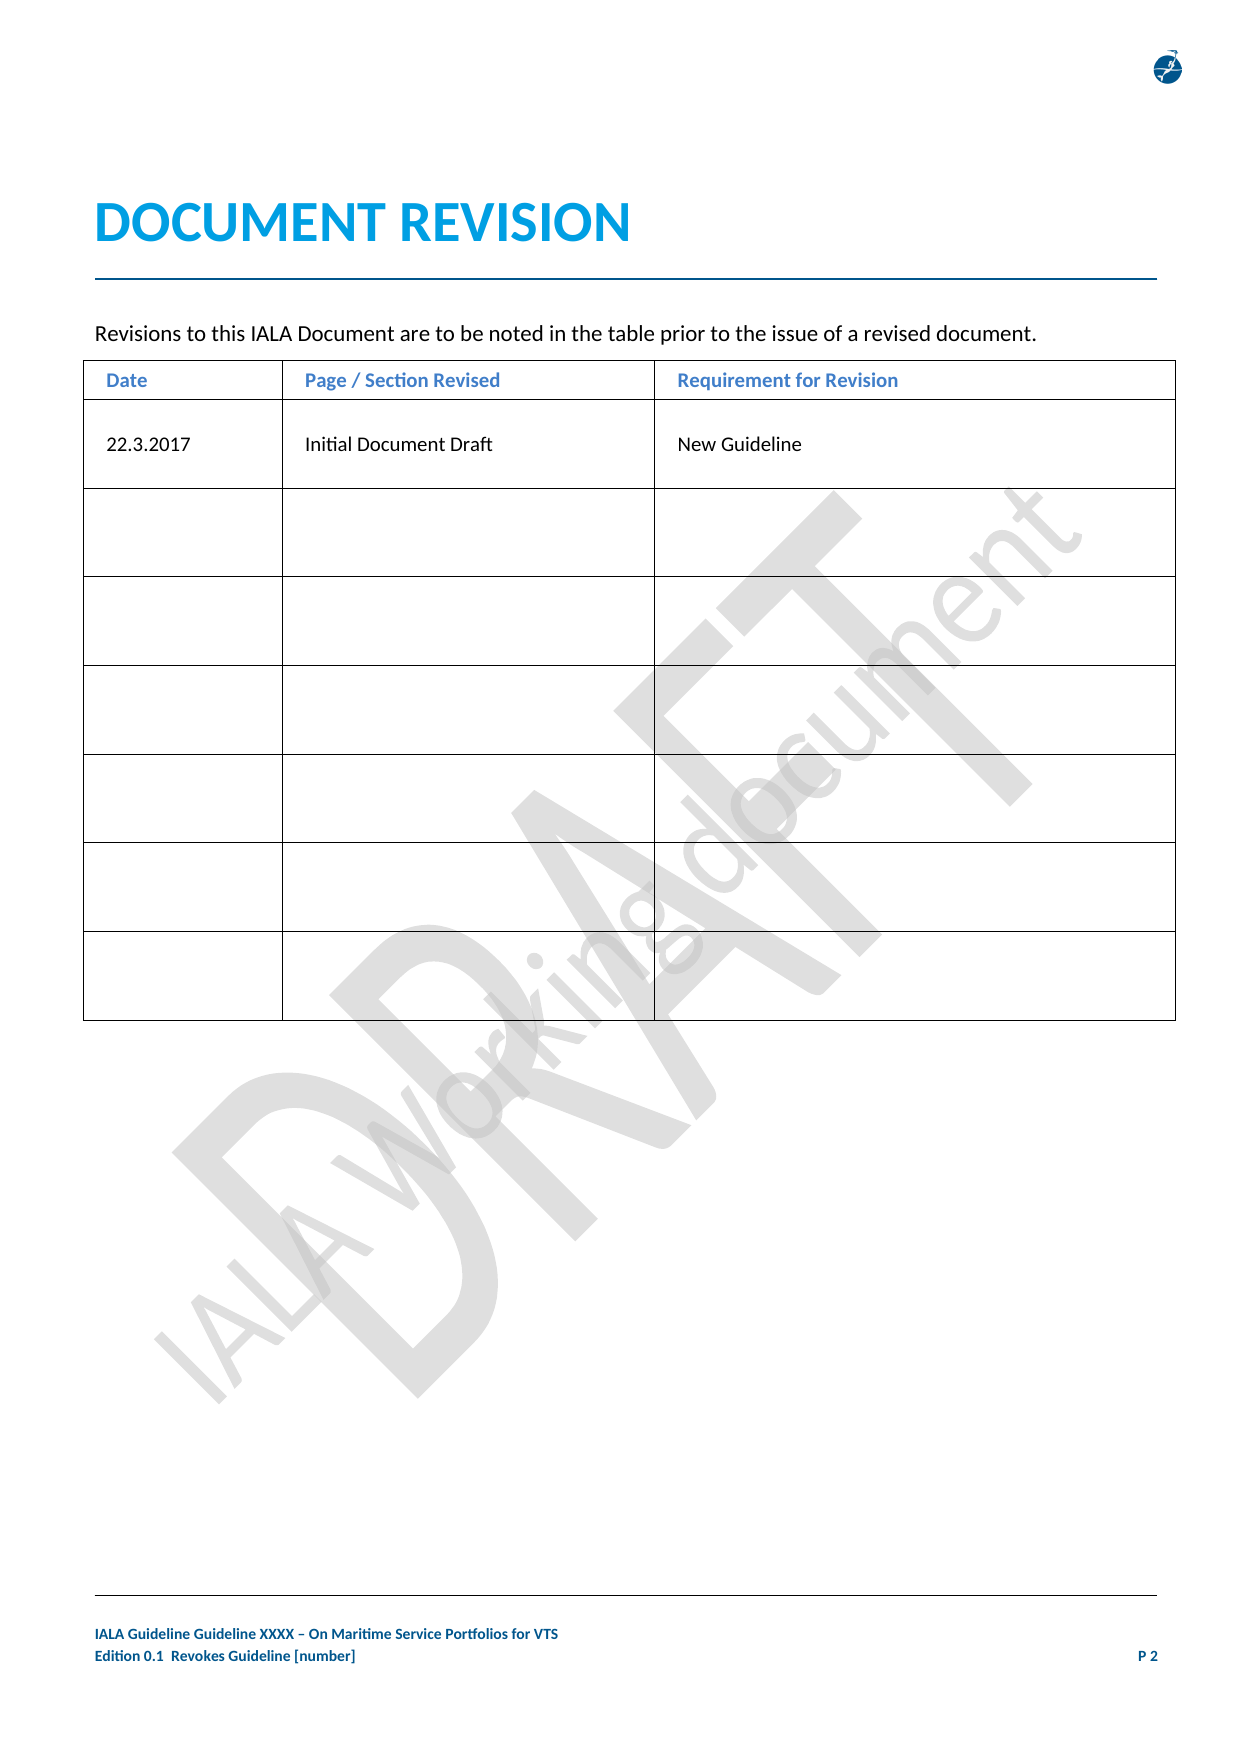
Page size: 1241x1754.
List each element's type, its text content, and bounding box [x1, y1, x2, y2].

table_cell [283, 577, 654, 665]
table_cell [283, 755, 654, 842]
table_cell [283, 489, 654, 576]
table_cell [84, 843, 282, 931]
text Revisions to this IALA Document are to be noted in the table prior to the issue of a revised document. [94, 319, 1157, 347]
table_header Page / Section Revised [283, 361, 654, 399]
table_cell [655, 755, 1175, 842]
table_cell [283, 932, 654, 1019]
table_cell [84, 755, 282, 842]
table_cell [84, 932, 282, 1019]
table_cell 22.3.2017 [84, 400, 282, 488]
table_header Requirement for Revision [655, 361, 1175, 399]
table_cell [655, 577, 1175, 665]
table_cell [655, 666, 1175, 753]
table_cell [655, 932, 1175, 1019]
table_cell [655, 843, 1175, 931]
table_cell New Guideline [655, 400, 1175, 488]
table_cell [84, 577, 282, 665]
table_cell Initial Document Draft [283, 400, 654, 488]
table_cell [283, 666, 654, 753]
picture [1122, 0, 1241, 119]
table_cell [283, 843, 654, 931]
table_cell [655, 489, 1175, 576]
table_cell [84, 666, 282, 753]
table_cell [84, 489, 282, 576]
table_header Date [84, 361, 282, 399]
